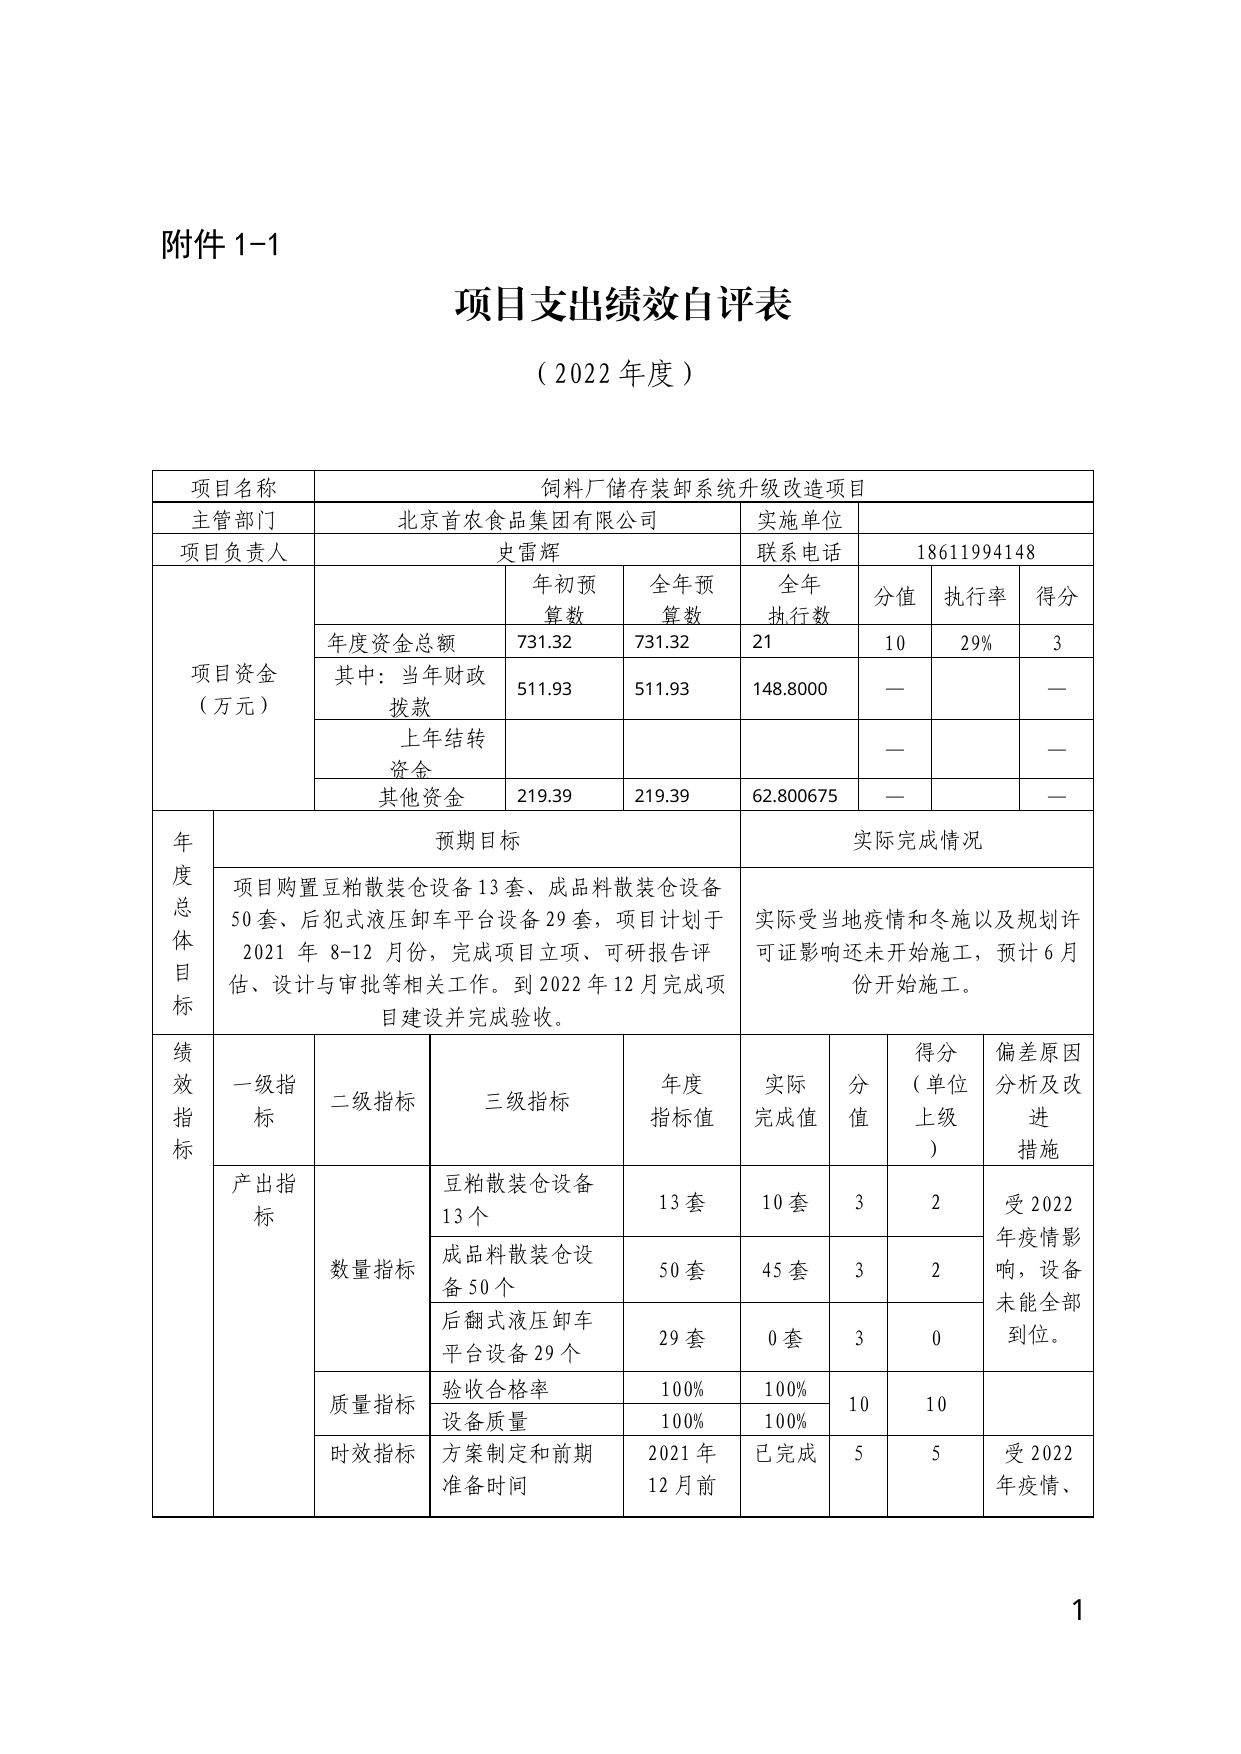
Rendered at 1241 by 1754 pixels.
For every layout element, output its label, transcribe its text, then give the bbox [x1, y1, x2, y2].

table_cell 分值 [830, 1035, 887, 1165]
table_cell 731.32 [624, 625, 740, 657]
table_cell 方案制定和前期准备时间 [431, 1436, 623, 1516]
table_cell 29套 [624, 1303, 740, 1371]
table_cell 45套 [741, 1237, 829, 1302]
table_cell 实施单位 [741, 503, 858, 533]
table_cell 项目负责人 [153, 534, 314, 565]
table_cell [315, 566, 505, 624]
table_cell 2 [888, 1166, 983, 1236]
table_cell 62.800675 [741, 779, 858, 810]
table_cell 实际 完成值 [741, 1035, 829, 1165]
table_cell 5 [830, 1436, 887, 1516]
table_cell 年度 指标值 [624, 1035, 740, 1165]
table_cell 年度资金总额 [315, 625, 505, 657]
table_cell 后翻式液压卸车平台设备29个 [431, 1303, 623, 1371]
table_cell 史雷辉 [315, 534, 740, 565]
table_cell 18611994148 [859, 534, 1093, 565]
table_cell 偏差原因分析及改进 措施 [984, 1035, 1093, 1165]
table_cell 0套 [741, 1303, 829, 1371]
table_cell 731.32 [506, 625, 623, 657]
table_cell 实际完成情况 [741, 811, 1093, 867]
text （2022年度） [159, 339, 1087, 404]
table_cell 100% [624, 1404, 740, 1434]
table_cell — [1020, 720, 1093, 778]
text 附件1-1 [159, 209, 1087, 274]
table_cell 219.39 [506, 779, 623, 810]
table_cell 一级指标 [214, 1035, 314, 1165]
table_cell 全年 执行数 [741, 566, 858, 624]
table_cell 10 [888, 1372, 983, 1434]
table_cell — [1020, 658, 1093, 719]
table_cell 豆粕散装仓设备13个 [431, 1166, 623, 1236]
table_cell 设备质量 [431, 1404, 623, 1434]
table_cell 项目购置豆粕散装仓设备13套、成品料散装仓设备50套、后犯式液压卸车平台设备29套，项目计划于2021 年 8-12 月份，完成项目立项、可研报告评估、设计与审批等相关工作。到2022年12月完成项目建设并完成验收。 [214, 868, 740, 1033]
table_cell 已完成 [741, 1436, 829, 1516]
table_cell 148.8000 [741, 658, 858, 719]
table_cell — [859, 720, 931, 778]
table_cell 成品料散装仓设备50个 [431, 1237, 623, 1302]
table_cell [506, 720, 623, 778]
table_cell 全年预 算数 [624, 566, 740, 624]
table_header 项目名称 [153, 471, 314, 501]
table_cell 10 [859, 625, 931, 657]
table_cell 50套 [624, 1237, 740, 1302]
table_cell 得分（单位上级 ） [888, 1035, 983, 1165]
table_cell 其中：当年财政 拨款 [315, 658, 505, 719]
table_cell 北京首农食品集团有限公司 [315, 503, 740, 533]
table_cell 3 [830, 1237, 887, 1302]
table_cell 二级指标 [315, 1035, 429, 1165]
table_cell 质量指标 [315, 1372, 429, 1434]
table_cell 验收合格率 [431, 1372, 623, 1403]
table_cell 3 [830, 1166, 887, 1236]
table_cell 其他资金 [315, 779, 505, 810]
table_cell 年度总体目标 [153, 811, 213, 1033]
table_cell — [859, 658, 931, 719]
table_cell 29% [932, 625, 1019, 657]
table_cell 受2022年疫情影响，设备未能全部到位。 [984, 1166, 1093, 1371]
table_cell 3 [830, 1303, 887, 1371]
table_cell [984, 1436, 1093, 1516]
table_cell 3 [1020, 625, 1093, 657]
table_cell 实际受当地疫情和冬施以及规划许可证影响还未开始施工，预计6月份开始施工。 [741, 868, 1093, 1033]
table_cell [984, 1372, 1093, 1434]
table_cell 100% [741, 1372, 829, 1403]
table_cell 时效指标 [315, 1436, 429, 1516]
table_cell 10 [830, 1372, 887, 1434]
table_cell 绩 效 指 标 [153, 1035, 213, 1516]
table_cell 511.93 [506, 658, 623, 719]
table_cell 项目资金 （万元） [153, 566, 314, 810]
table_cell — [859, 779, 931, 810]
table_cell 执行率 [932, 566, 1019, 624]
table_cell [741, 720, 858, 778]
table_cell 2021年12月前 [624, 1436, 740, 1516]
table_cell 产出指标 [214, 1166, 314, 1516]
table_cell 100% [741, 1404, 829, 1434]
table_cell 三级指标 [431, 1035, 623, 1165]
table_cell [932, 658, 1019, 719]
table_cell 主管部门 [153, 503, 314, 533]
table_cell [932, 779, 1019, 810]
table_cell 13套 [624, 1166, 740, 1236]
table_cell 219.39 [624, 779, 740, 810]
table_cell 分值 [859, 566, 931, 624]
table_header 饲料厂储存装卸系统升级改造项目 [315, 471, 1093, 501]
table_cell 得分 [1020, 566, 1093, 624]
table_cell 100% [624, 1372, 740, 1403]
table_cell 年初预 算数 [506, 566, 623, 624]
table_cell 联系电话 [741, 534, 858, 565]
table_cell 5 [888, 1436, 983, 1516]
text 项目支出绩效自评表 [159, 274, 1087, 339]
table_cell 10套 [741, 1166, 829, 1236]
table_cell 预期目标 [214, 811, 740, 867]
table_cell [859, 503, 1093, 533]
table_cell [624, 720, 740, 778]
table_cell 0 [888, 1303, 983, 1371]
table_cell 2 [888, 1237, 983, 1302]
table_cell 211.600675 [741, 625, 858, 657]
table_cell 上年结转资金 [315, 720, 505, 778]
table_cell 数量指标 [315, 1166, 429, 1371]
table_cell [932, 720, 1019, 778]
table_cell — [1020, 779, 1093, 810]
table_cell 511.93 [624, 658, 740, 719]
